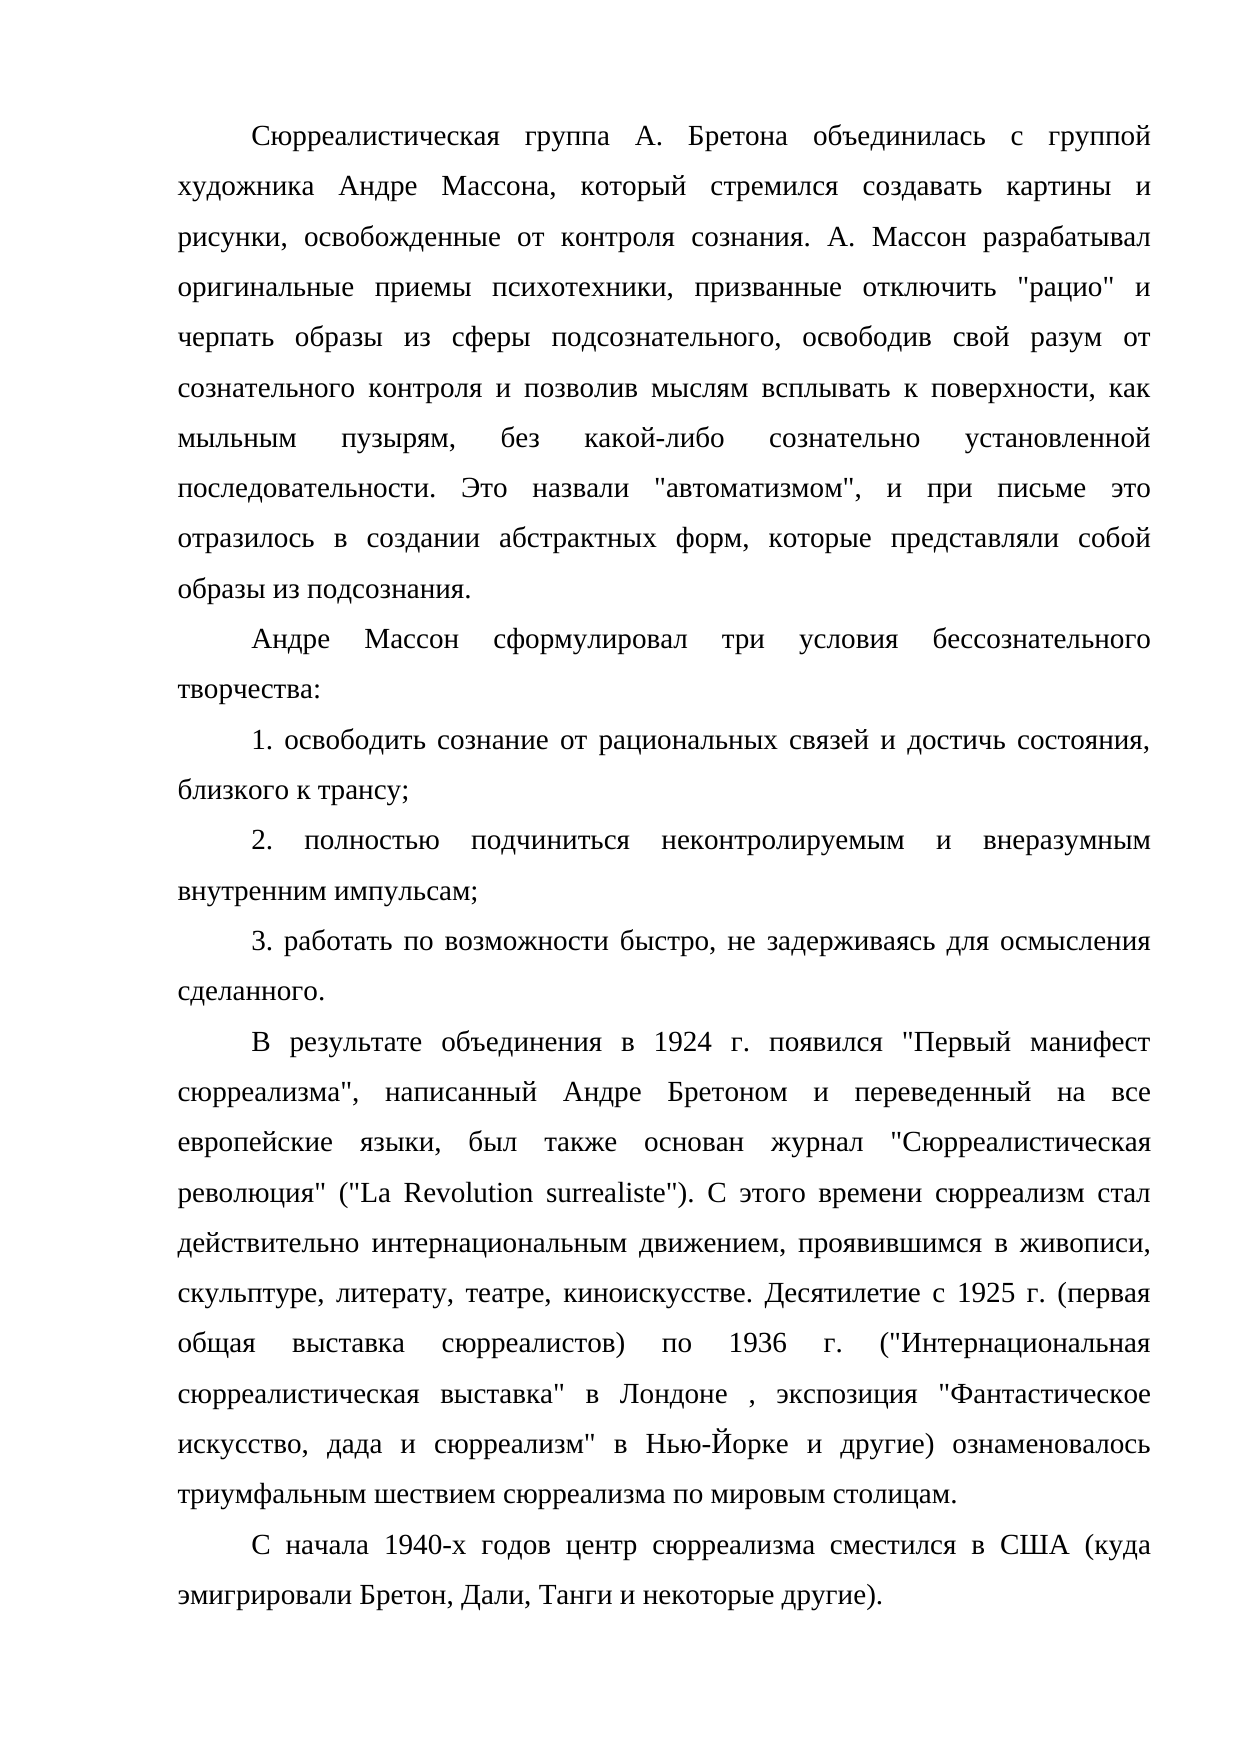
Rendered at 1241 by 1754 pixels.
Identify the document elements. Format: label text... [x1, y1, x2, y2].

text Сюрреалистическая группа А. Бретона объединилась с группой художника Андре Массона, который стремился создавать картины и рисунки, освобожденные от контроля сознания. А. Массон разрабатывал оригинальные приемы психотехники, призванные отключить "рацио" и черпать образы из сферы подсознательного, освободив свой разум от сознательного контроля и позволив мыслям всплывать к поверхности, как мыльным пузырям, без какой-либо сознательно установленной последовательности. Это назвали "автоматизмом", и при письме это отразилось в создании абстрактных форм, которые представляли собой образы из подсознания. [177, 118, 1152, 604]
text 3. работать по возможности быстро, не задерживаясь для осмысления сделанного. [177, 923, 1152, 1007]
text С начала 1940-х годов центр сюрреализма сместился в США (куда эмигрировали Бретон, Дали, Танги и некоторые другие). [177, 1527, 1152, 1611]
text 2. полностью подчиниться неконтролируемым и внеразумным внутренним импульсам; [177, 822, 1152, 906]
text 1. освободить сознание от рациональных связей и достичь состояния, близкого к трансу; [177, 722, 1152, 806]
text Андре Массон сформулировал три условия бессознательного творчества: [177, 621, 1152, 705]
text В результате объединения в . появился "Первый манифест сюрреализма", написанный Андре Бретоном и переведенный на все европейские языки, был также основан журнал "Сюрреалистическая революция" (" surrealiste"). С этого времени сюрреализм стал действительно интернациональным движением, проявившимся в живописи, скульптуре, литерату, театре, киноискусстве. Десятилетие с . (первая общая выставка сюрреалистов) по . ("Интернациональная сюрреалистическая выставка" в Лондоне , экспозиция "Фантастическое искусство, дада и сюрреализм" в Нью-Йорке и другие) ознаменовалось триумфальным шествием сюрреализма по мировым столицам. [177, 1024, 1152, 1510]
